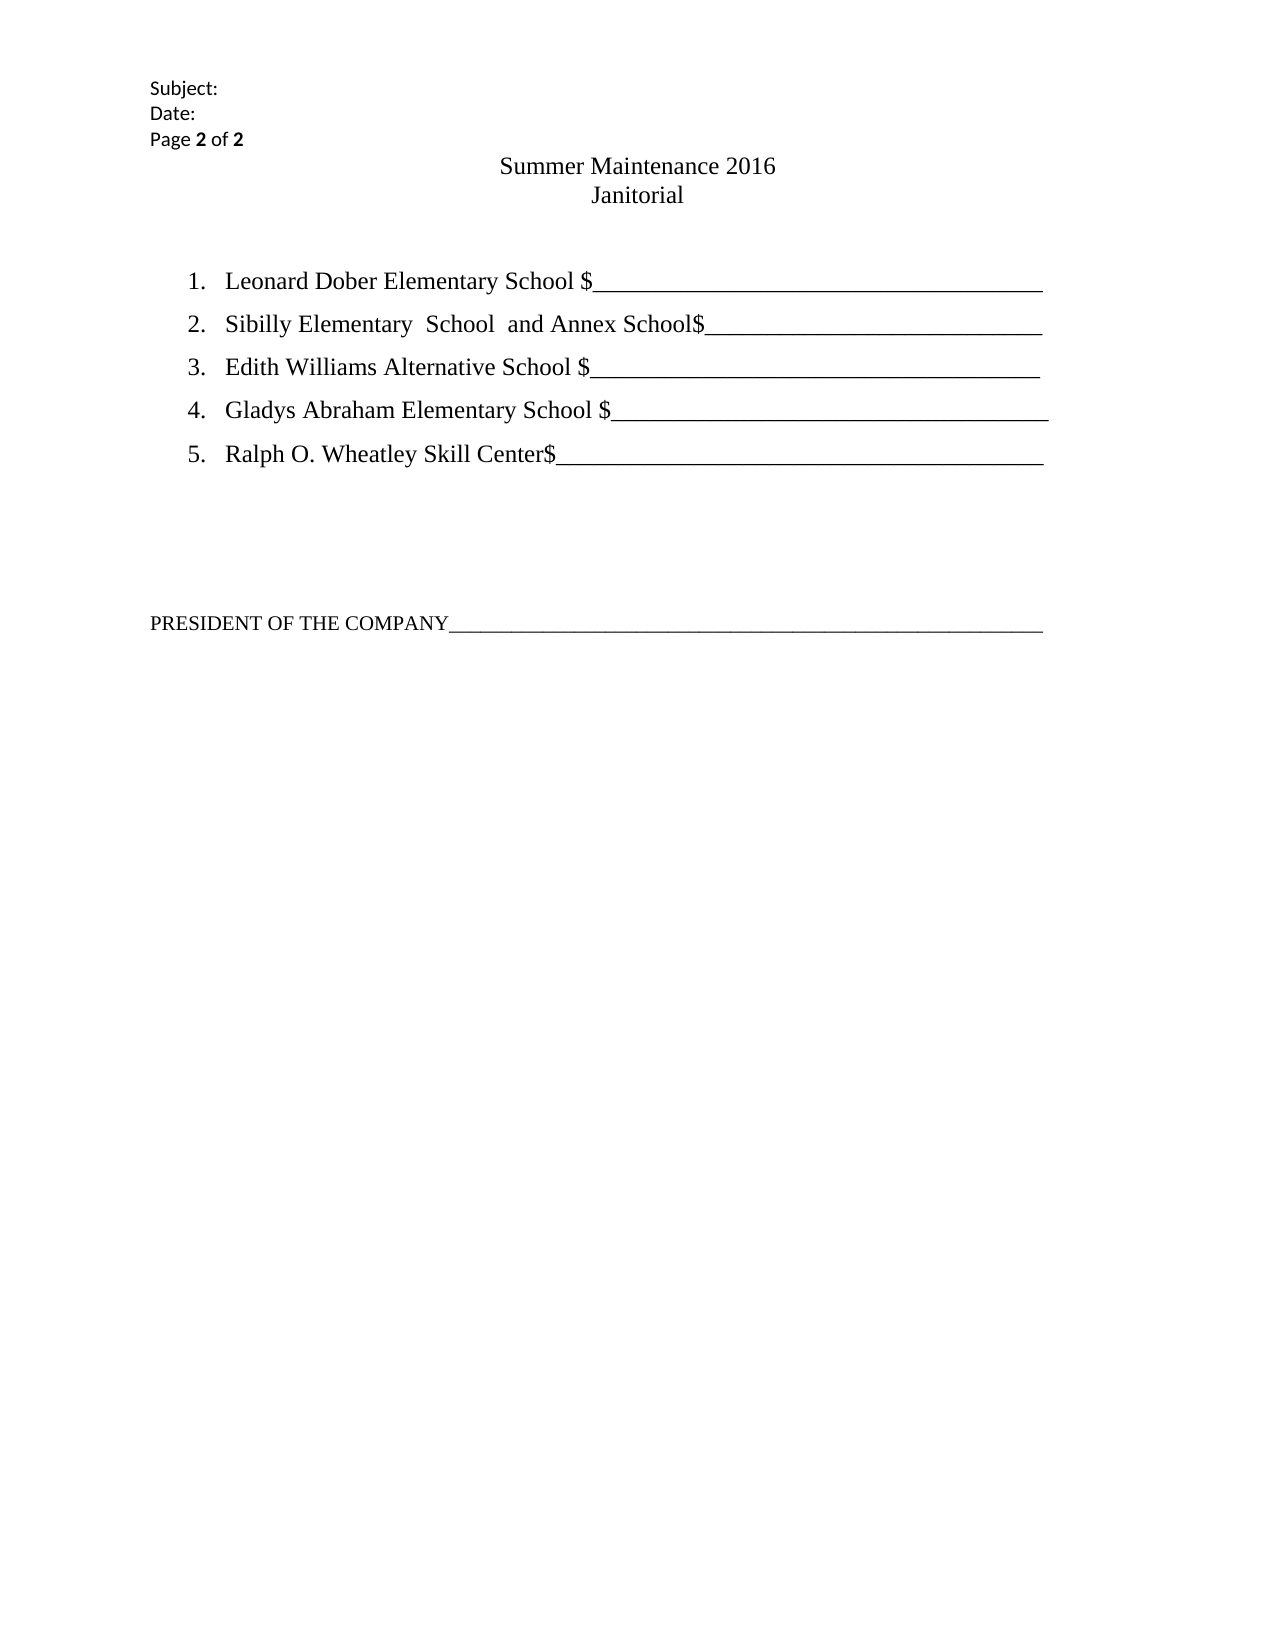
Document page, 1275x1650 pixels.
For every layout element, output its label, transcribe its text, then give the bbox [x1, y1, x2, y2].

list $____________________________________ [187, 266, 1125, 295]
list Sibilly Elementary School and Annex School$___________________________ [187, 309, 1125, 338]
text Janitorial [150, 180, 1125, 209]
list Ralph O. Wheatley Skill Center$_______________________________________ [187, 439, 1125, 467]
text PRESIDENT OF THE COMPANY_________________________________________________________ [150, 611, 1125, 635]
list Edith Williams Alternative School $____________________________________ [187, 352, 1125, 381]
text Summer Maintenance 2016 [150, 151, 1125, 180]
list $___________________________________ [187, 396, 1125, 424]
